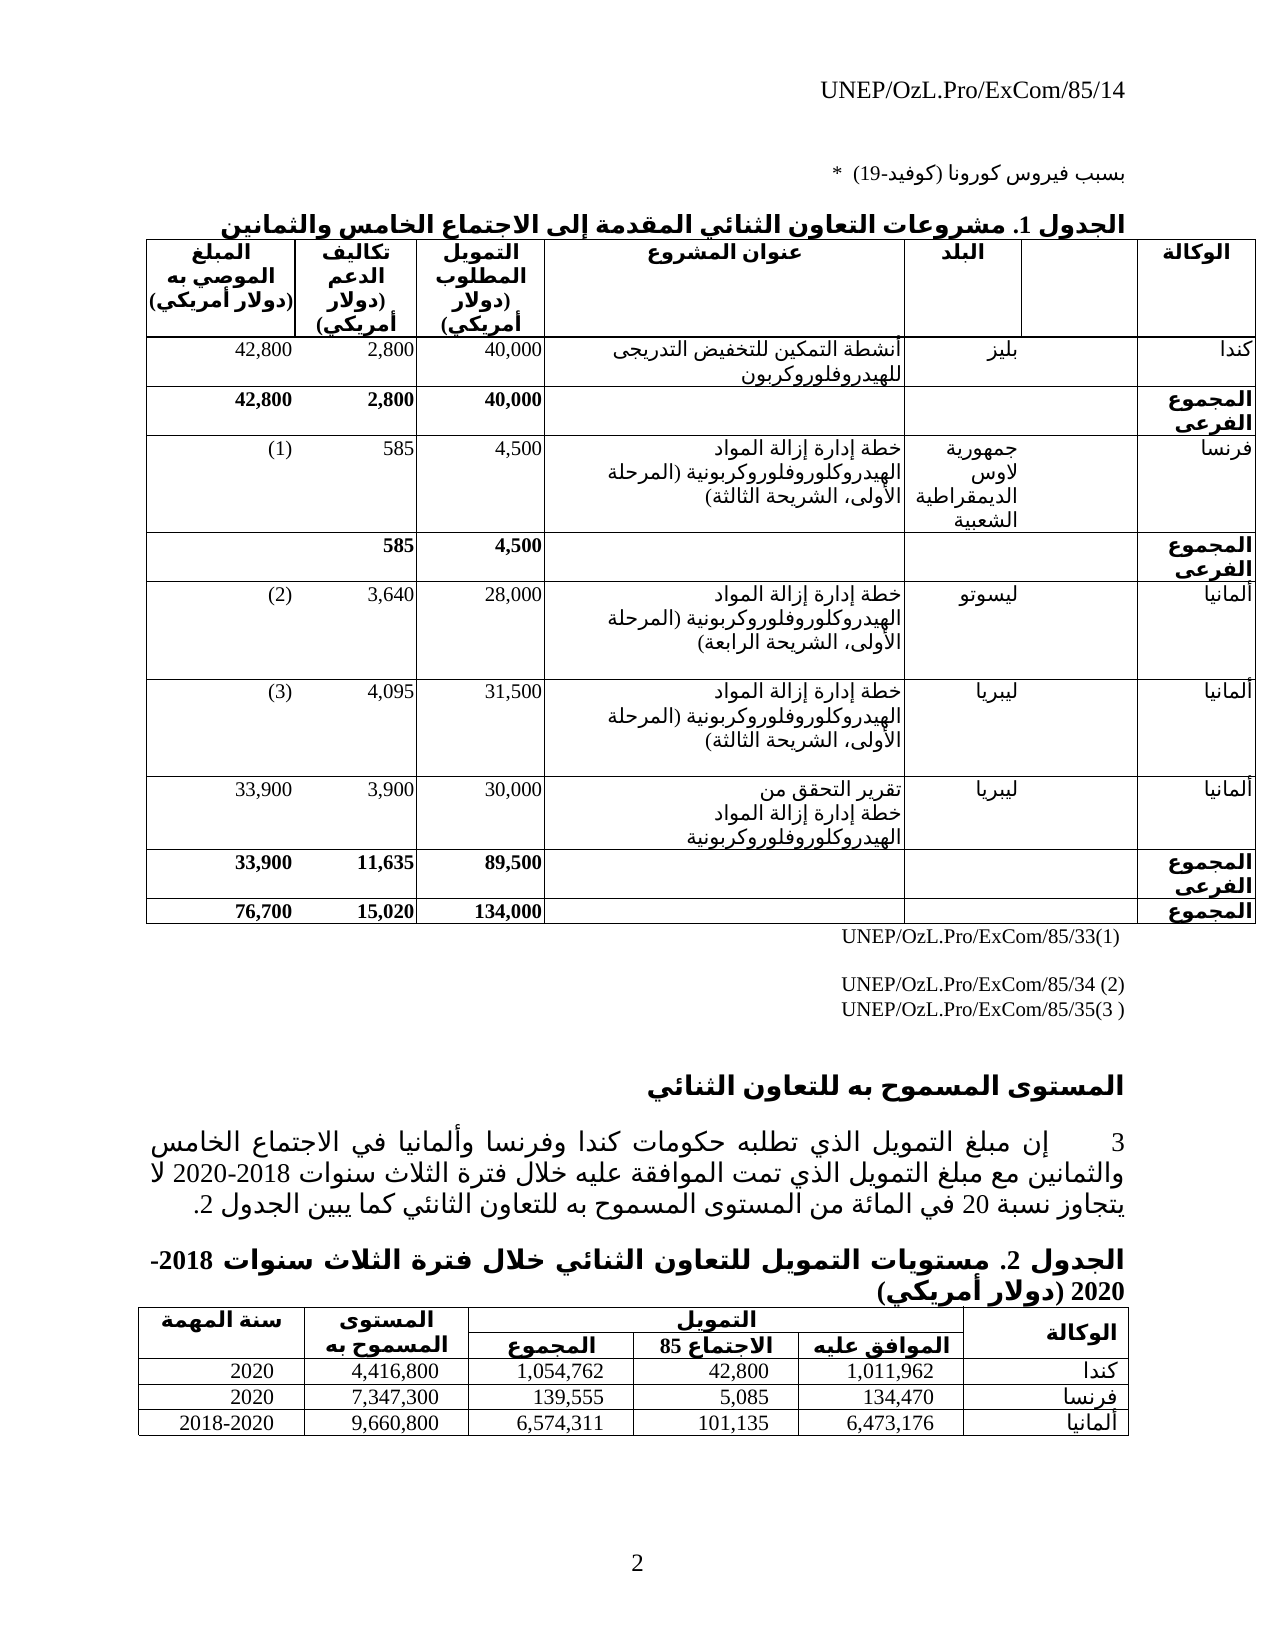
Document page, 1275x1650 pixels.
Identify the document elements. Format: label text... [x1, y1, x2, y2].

table_cell [1021, 338, 1137, 386]
table_header المبلغ الموصي به (دولار أمريكي) [147, 240, 294, 336]
table_cell [545, 850, 904, 898]
table_cell ليسوتو [905, 582, 1021, 678]
table_cell [1021, 680, 1137, 776]
table_cell 2018-2020 [139, 1410, 304, 1435]
table_cell أنشطة التمكين للتخفيض التدريجى للهيدروفلوروكربون [545, 338, 904, 386]
list UNEP/OzL.Pro/ExCom/85/33(1) [150, 924, 1125, 972]
table_cell [147, 533, 295, 581]
table_cell ألمانيا [1138, 777, 1255, 849]
table_cell [1021, 850, 1137, 898]
table_cell [1021, 899, 1137, 923]
table_cell خطة إدارة إزالة المواد الهيدروكلوروفلوروكربونية (المرحلة الأولى، الشريحة الثالثة) [545, 680, 904, 776]
table_cell 42,800 [634, 1359, 798, 1384]
list الجدول 2. مستويات التمويل للتعاون الثنائي خلال فترة الثلاث سنوات 2018-2020 (دولار أمريكي) [150, 1244, 1125, 1306]
table_cell 139,555 [469, 1385, 633, 1409]
table_cell 134,470 [799, 1385, 963, 1409]
table_cell [905, 850, 1021, 898]
table_cell الموافق عليه [799, 1333, 963, 1358]
table_cell 5,085 [634, 1385, 798, 1409]
table_cell (3) [147, 680, 295, 776]
table_cell [905, 899, 1021, 923]
table_cell فرنسا [1138, 436, 1255, 532]
table_cell [1021, 533, 1137, 581]
table_cell 7,347,300 [305, 1385, 468, 1409]
table_cell 42,800 [147, 387, 295, 435]
table_cell تقرير التحقق من خطة إدارة إزالة المواد الهيدروكلوروفلوروكربونية [545, 777, 904, 849]
table_cell 30,000 [417, 777, 544, 849]
table_cell 31,500 [417, 680, 544, 776]
table_cell 2020 [139, 1385, 304, 1409]
table_cell 4,500 [417, 436, 544, 532]
table_cell خطة إدارة إزالة المواد الهيدروكلوروفلوروكربونية (المرحلة الأولى، الشريحة الرابعة) [545, 582, 904, 678]
table_cell 1,054,762 [469, 1359, 633, 1384]
table_cell ألمانيا [1138, 680, 1255, 776]
table_cell خطة إدارة إزالة المواد الهيدروكلوروفلوروكربونية (المرحلة الأولى، الشريحة الثالثة) [545, 436, 904, 532]
table_cell 3,900 [295, 777, 416, 849]
table_cell [1021, 387, 1137, 435]
table_cell 2,800 [295, 387, 416, 435]
table_header البلد [905, 240, 1021, 336]
table_cell فرنسا [964, 1385, 1128, 1409]
table_cell بليز [905, 338, 1021, 386]
table_header [1022, 240, 1137, 336]
table_cell [905, 387, 1021, 435]
table_header المستوى المسموح به [305, 1308, 468, 1358]
table_header الوكالة [964, 1308, 1128, 1358]
table_cell 2,800 [295, 338, 416, 386]
table_cell 40,000 [417, 387, 544, 435]
table_cell (2) [147, 582, 295, 678]
table_cell 28,000 [417, 582, 544, 678]
table_header التمويل المطلوب (دولار أمريكي) [417, 240, 544, 336]
list المستوى المسموح به للتعاون الثنائي [150, 1069, 1125, 1101]
table_cell 6,473,176 [799, 1410, 963, 1435]
table_cell 101,135 [634, 1410, 798, 1435]
table_cell 89,500 [417, 850, 544, 898]
table_cell ألمانيا [964, 1410, 1128, 1435]
table_cell 42,800 [147, 338, 295, 386]
table_cell ليبريا [905, 777, 1021, 849]
table_cell المجموع [1138, 899, 1255, 923]
list * بسبب فيروس كورونا (كوفيد-19) [225, 161, 1125, 185]
table_cell المجموع الفرعى [1138, 387, 1255, 435]
table_cell 33,900 [147, 850, 295, 898]
list UNEP/OzL.Pro/ExCom/85/34 (2) [150, 972, 1125, 996]
table_cell 11,635 [295, 850, 416, 898]
table_cell 33,900 [147, 777, 295, 849]
text الجدول 1. مشروعات التعاون الثنائي المقدمة إلى الاجتماع الخامس والثمانين [150, 210, 1125, 239]
table_cell [1021, 582, 1137, 678]
table_cell 585 [295, 436, 416, 532]
table_cell 3,640 [295, 582, 416, 678]
table_cell [545, 387, 904, 435]
table_cell 76,700 [147, 899, 295, 923]
list UNEP/OzL.Pro/ExCom/85/35(3 ) [150, 996, 1125, 1021]
table_cell 15,020 [295, 899, 416, 923]
table_header التمويل [469, 1308, 963, 1332]
table_cell ألمانيا [1138, 582, 1255, 678]
table_cell جمهورية لاوس الديمقراطية الشعبية [905, 436, 1021, 532]
table_header عنوان المشروع [545, 240, 904, 336]
table_cell الاجتماع 85 [634, 1333, 798, 1358]
table_cell 1,011,962 [799, 1359, 963, 1384]
table_cell كندا [1138, 338, 1255, 386]
table_cell كندا [964, 1359, 1128, 1384]
table_cell [545, 899, 904, 923]
table_cell [1021, 777, 1137, 849]
table_cell 9,660,800 [305, 1410, 468, 1435]
table_header تكاليف الدعم (دولار أمريكي) [296, 240, 416, 336]
table_cell 4,416,800 [305, 1359, 468, 1384]
table_cell 4,095 [295, 680, 416, 776]
table_cell 134,000 [417, 899, 544, 923]
table_cell المجموع الفرعى [1138, 850, 1255, 898]
table_cell [1021, 436, 1137, 532]
table_cell المجموع الفرعى [1138, 533, 1255, 581]
list 3 إن مبلغ التمويل الذي تطلبه حكومات كندا وفرنسا وألمانيا في الاجتماع الخامس والثمانين مع مبلغ التمويل الذي تمت الموافقة عليه خلال فترة الثلاث سنوات 2018-2020 لا يتجاوز نسبة 20 في المائة من المستوى المسموح به للتعاون الثانئي كما يبين الجدول 2. [150, 1126, 1125, 1219]
table_cell (1) [147, 436, 295, 532]
table_cell [905, 533, 1021, 581]
table_cell 6,574,311 [469, 1410, 633, 1435]
table_cell 4,500 [417, 533, 544, 581]
table_cell ليبريا [905, 680, 1021, 776]
table_cell [545, 533, 904, 581]
table_header الوكالة [1138, 240, 1255, 336]
table_header سنة المهمة [139, 1308, 304, 1358]
table_cell المجموع [469, 1333, 633, 1358]
table_cell 40,000 [417, 338, 544, 386]
table_cell 585 [295, 533, 416, 581]
table_cell 2020 [139, 1359, 304, 1384]
